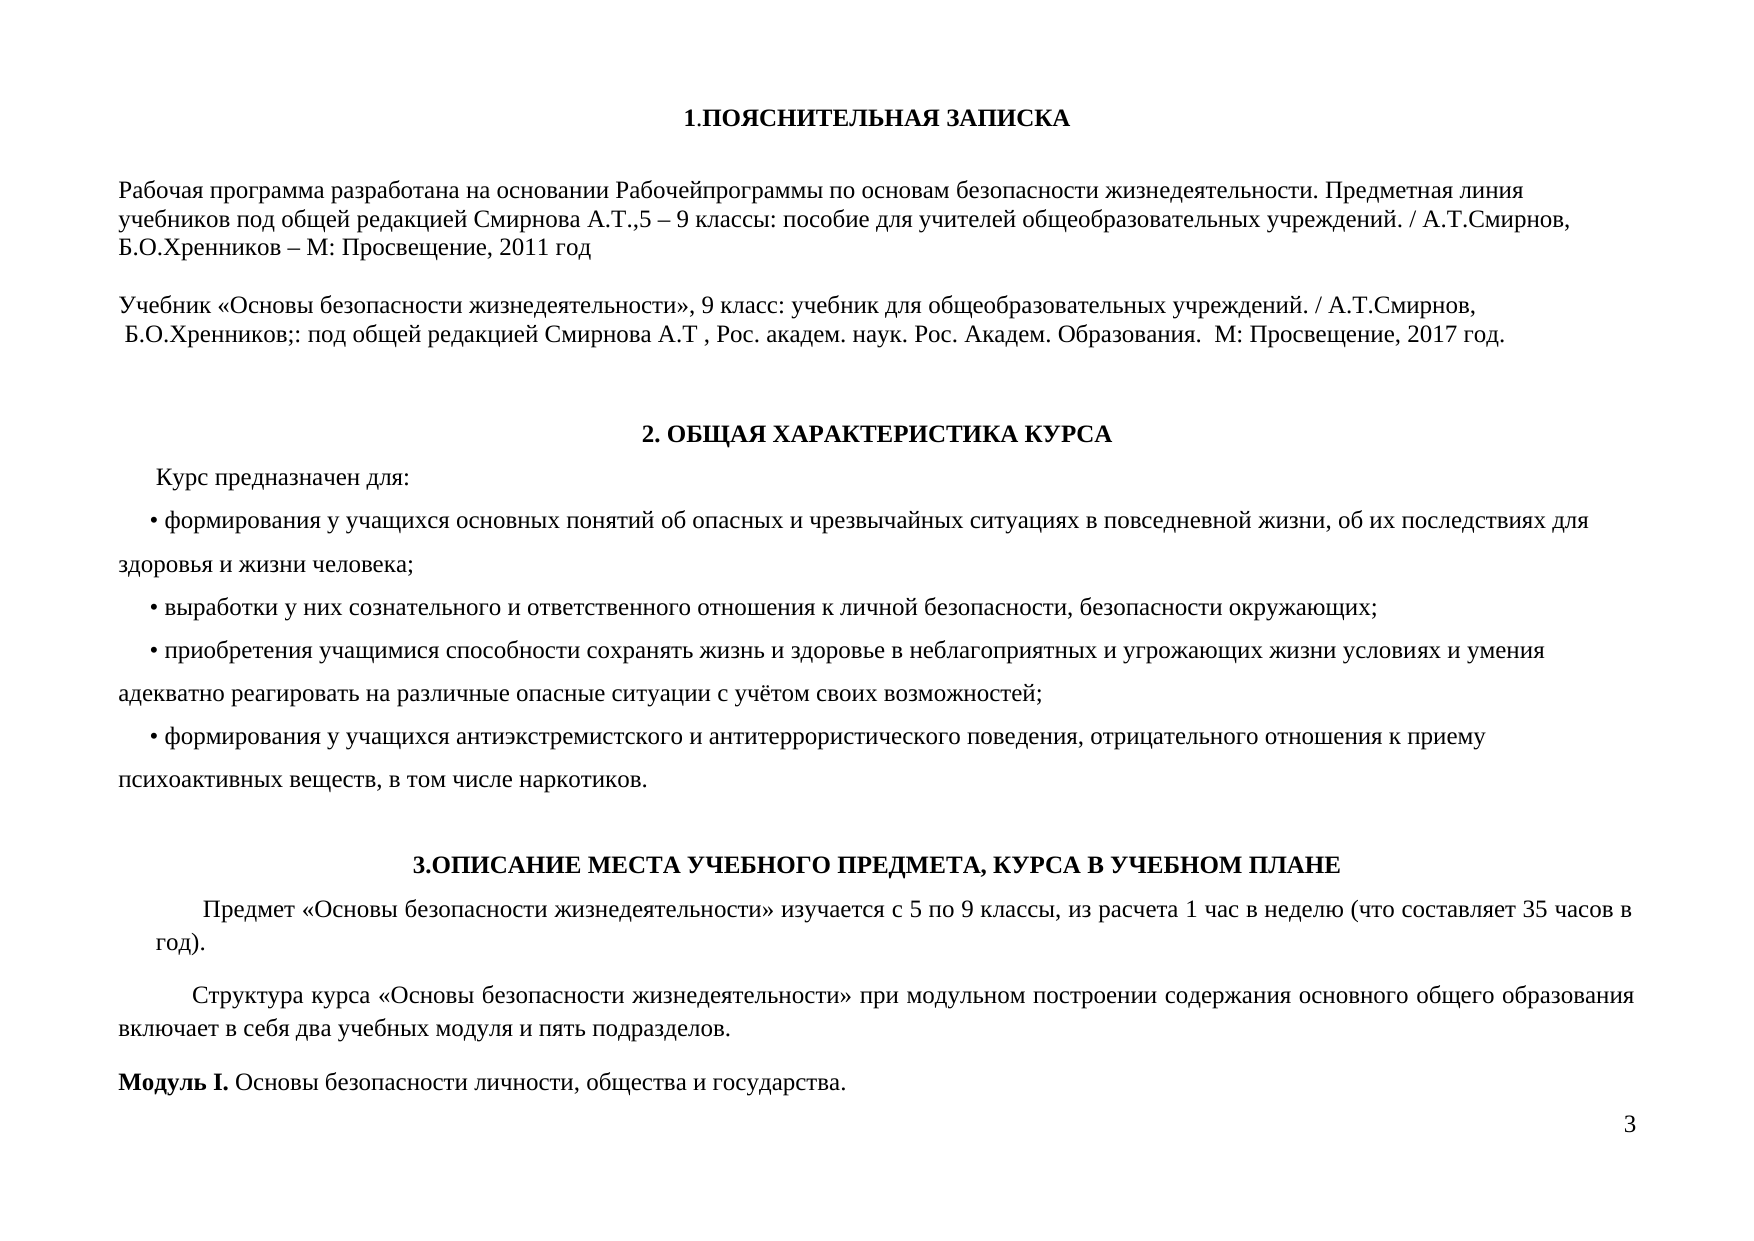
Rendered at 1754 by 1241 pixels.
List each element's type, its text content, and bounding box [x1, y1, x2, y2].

text Предмет «Основы безопасности жизнедеятельности» изучается с 5 по 9 классы, из расчета 1 час в неделю (что составляет 35 часов в год). [156, 894, 1636, 955]
text Б.О.Хренников;: под общей редакцией Смирнова А.Т , Рос. академ. наук. Рос. Академ. Образования. М: Просвещение, 2017 год. [118, 319, 1636, 347]
text • формирования у учащихся основных понятий об опасных и чрезвычайных ситуациях в повседневной жизни, об их последствиях для здоровья и жизни человека; [118, 506, 1636, 577]
text Структура курса «Основы безопасности жизнедеятельности» при модульном построении содержания основного общего образования включает в себя два учебных модуля и пять подразделов. [118, 981, 1636, 1042]
text 1.ПОЯСНИТЕЛЬНАЯ ЗАПИСКА [118, 103, 1636, 131]
text • приобретения учащимися способности сохранять жизнь и здоровье в неблагоприятных и угрожающих жизни условиях и умения адекватно реагировать на различные опасные ситуации с учётом своих возможностей; [118, 635, 1636, 707]
text 2. ОБЩАЯ ХАРАКТЕРИСТИКА КУРСА [118, 419, 1636, 448]
text Модуль I. Основы безопасности личности, общества и государства. [118, 1067, 1636, 1096]
text Рабочая программа разработана на основании Рабочейпрограммы по основам безопасности жизнедеятельности. Предметная линия учебников под общей редакцией Смирнова А.Т.,5 – 9 классы: пособие для учителей общеобразовательных учреждений. / А.Т.Смирнов, Б.О.Хренников – М: Просвещение, 2011 год [118, 175, 1636, 261]
text Учебник «Основы безопасности жизнедеятельности», 9 класс: учебник для общеобразовательных учреждений. / А.Т.Смирнов, [118, 290, 1636, 319]
text Курс предназначен для: [118, 462, 1636, 491]
text • выработки у них сознательного и ответственного отношения к личной безопасности, безопасности окружающих; [118, 592, 1636, 621]
text 3.ОПИСАНИЕ МЕСТА УЧЕБНОГО ПРЕДМЕТА, КУРСА В УЧЕБНОМ ПЛАНЕ [118, 851, 1636, 879]
text • формирования у учащихся антиэкстремистского и антитеррористического поведения, отрицательного отношения к приему психоактивных веществ, в том числе наркотиков. [118, 721, 1636, 793]
